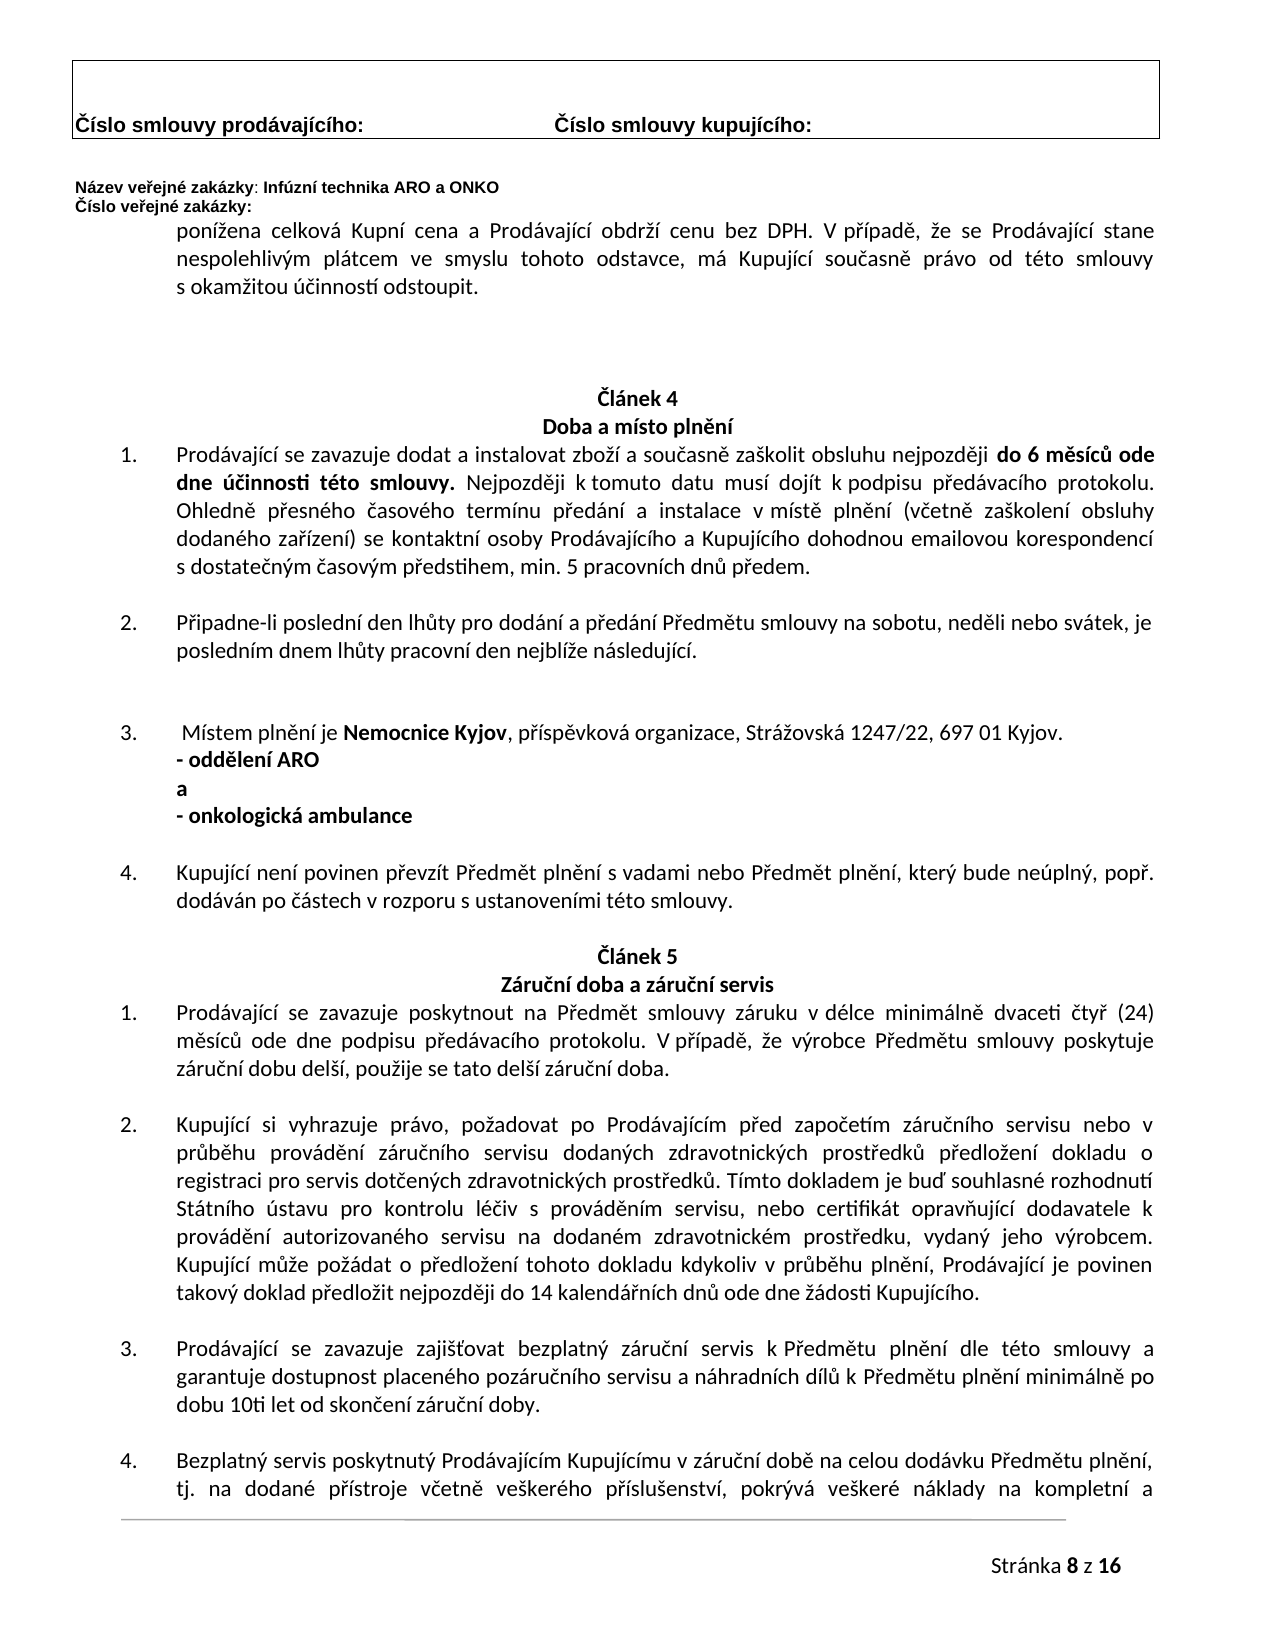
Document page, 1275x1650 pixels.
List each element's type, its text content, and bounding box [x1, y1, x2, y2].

text Článek 4 [120, 384, 1155, 412]
list Kupující není povinen převzít Předmět plnění s vadami nebo Předmět plnění, který bude neúplný, popř. dodáván po částech v rozporu s ustanoveními této smlouvy. [120, 858, 1155, 914]
list Kupující si vyhrazuje právo, požadovat po Prodávajícím před započetím záručního servisu nebo v průběhu provádění záručního servisu dodaných zdravotnických prostředků předložení dokladu o registraci pro servis dotčených zdravotnických prostředků. Tímto dokladem je buď souhlasné rozhodnutí Státního ústavu pro kontrolu léčiv s prováděním servisu, nebo certifikát opravňující dodavatele k provádění autorizovaného servisu na dodaném zdravotnickém prostředku, vydaný jeho výrobcem. Kupující může požádat o předložení tohoto dokladu kdykoliv v průběhu plnění, Prodávající je povinen takový doklad předložit nejpozději do 14 kalendářních dnů ode dne žádosti Kupujícího. [120, 1110, 1155, 1306]
text Článek 5 [120, 942, 1155, 970]
text Záruční doba a záruční servis [120, 970, 1155, 998]
text a [176, 774, 1155, 802]
text - onkologická ambulance [176, 802, 1155, 830]
list Prodávající se zavazuje dodat a instalovat zboží a současně zaškolit obsluhu nejpozději do 6 měsíců ode dne účinnosti této smlouvy. Nejpozději k tomuto datu musí dojít k podpisu předávacího protokolu. Ohledně přesného časového termínu předání a instalace v místě plnění (včetně zaškolení obsluhy dodaného zařízení) se kontaktní osoby Prodávajícího a Kupujícího dohodnou emailovou korespondencí s dostatečným časovým předstihem, min. 5 pracovních dnů předem. [120, 440, 1155, 581]
text Doba a místo plnění [120, 412, 1155, 440]
list Prodávající se zavazuje zajišťovat bezplatný záruční servis k Předmětu plnění dle této smlouvy a garantuje dostupnost placeného pozáručního servisu a náhradních dílů k Předmětu plnění minimálně po dobu 10ti let od skončení záruční doby. [120, 1334, 1155, 1418]
text - oddělení ARO [176, 746, 1155, 774]
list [120, 216, 1155, 300]
list Připadne-li poslední den lhůty pro dodání a předání Předmětu smlouvy na sobotu, neděli nebo svátek, je posledním dnem lhůty pracovní den nejblíže následující. [120, 608, 1155, 664]
list Místem plnění je Nemocnice Kyjov, příspěvková organizace, Strážovská 1247/22, 697 01 Kyjov. [120, 718, 1155, 746]
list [120, 1446, 1155, 1502]
list Prodávající se zavazuje poskytnout na Předmět smlouvy záruku v délce minimálně dvaceti čtyř (24) měsíců ode dne podpisu předávacího protokolu. V případě, že výrobce Předmětu smlouvy poskytuje záruční dobu delší, použije se tato delší záruční doba. [120, 998, 1155, 1082]
